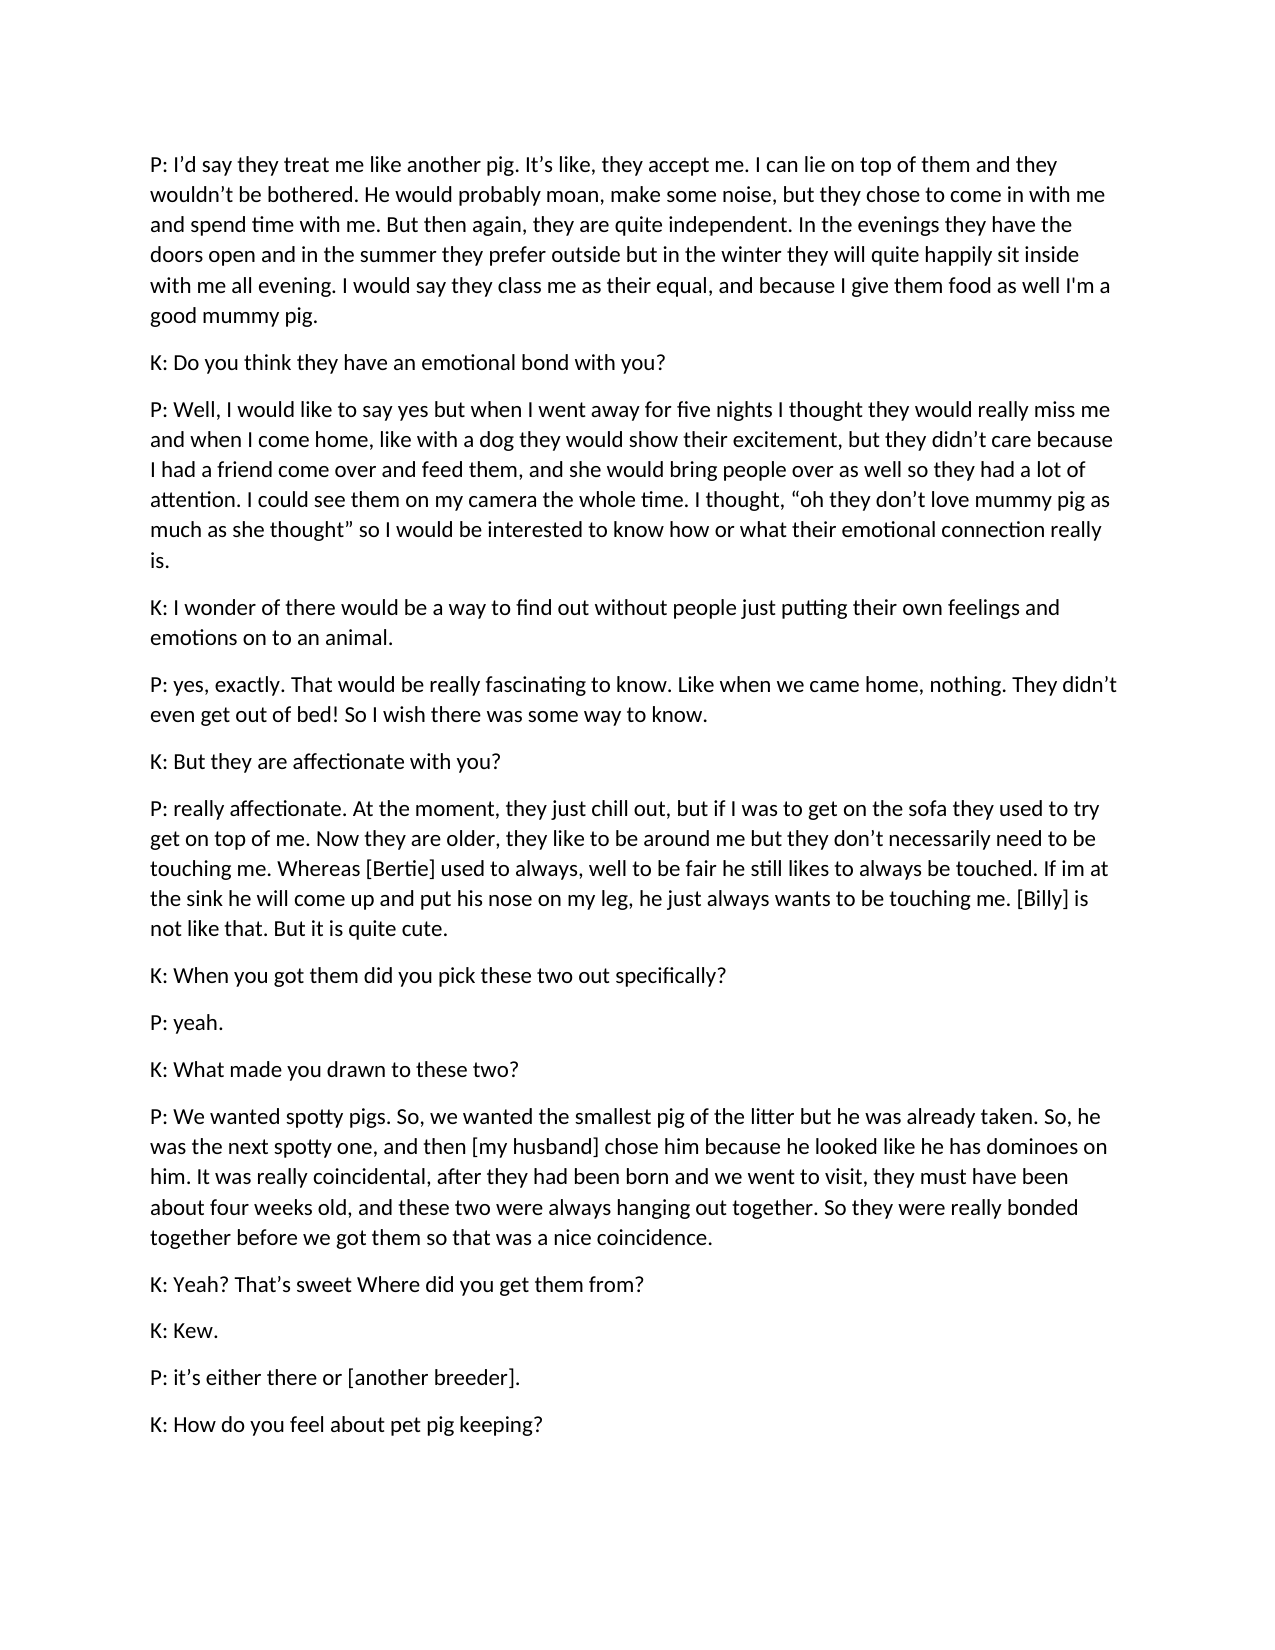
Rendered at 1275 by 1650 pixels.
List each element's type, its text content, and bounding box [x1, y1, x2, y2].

text K: I wonder of there would be a way to find out without people just putting their own feelings and emotions on to an animal. [150, 593, 1125, 651]
text P: it’s either there or [another breeder]. [150, 1363, 1125, 1392]
text P: I’d say they treat me like another pig. It’s like, they accept me. I can lie on top of them and they wouldn’t be bothered. He would probably moan, make some noise, but they chose to come in with me and spend time with me. But then again, they are quite independent. In the evenings they have the doors open and in the summer they prefer outside but in the winter they will quite happily sit inside with me all evening. I would say they class me as their equal, and because I give them food as well I'm a good mummy pig. [150, 150, 1125, 329]
text K: Kew. [150, 1317, 1125, 1345]
text P: We wanted spotty pigs. So, we wanted the smallest pig of the litter but he was already taken. So, he was the next spotty one, and then [my husband] chose him because he looked like he has dominoes on him. It was really coincidental, after they had been born and we went to visit, they must have been about four weeks old, and these two were always hanging out together. So they were really bonded together before we got them so that was a nice coincidence. [150, 1102, 1125, 1251]
text P: yeah. [150, 1008, 1125, 1036]
text K: But they are affectionate with you? [150, 747, 1125, 775]
text P: yes, exactly. That would be really fascinating to know. Like when we came home, nothing. They didn’t even get out of bed! So I wish there was some way to know. [150, 670, 1125, 728]
text K: Do you think they have an emotional bond with you? [150, 348, 1125, 376]
text K: What made you drawn to these two? [150, 1055, 1125, 1083]
text K: When you got them did you pick these two out specifically? [150, 961, 1125, 989]
text K: Yeah? That’s sweet Where did you get them from? [150, 1270, 1125, 1298]
text P: Well, I would like to say yes but when I went away for five nights I thought they would really miss me and when I come home, like with a dog they would show their excitement, but they didn’t care because I had a friend come over and feed them, and she would bring people over as well so they had a lot of attention. I could see them on my camera the whole time. I thought, “oh they don’t love mummy pig as much as she thought” so I would be interested to know how or what their emotional connection really is. [150, 395, 1125, 574]
text K: How do you feel about pet pig keeping? [150, 1410, 1125, 1438]
text P: really affectionate. At the moment, they just chill out, but if I was to get on the sofa they used to try get on top of me. Now they are older, they like to be around me but they don’t necessarily need to be touching me. Whereas [Bertie] used to always, well to be fair he still likes to always be touched. If im at the sink he will come up and put his nose on my leg, he just always wants to be touching me. [Billy] is not like that. But it is quite cute. [150, 794, 1125, 943]
